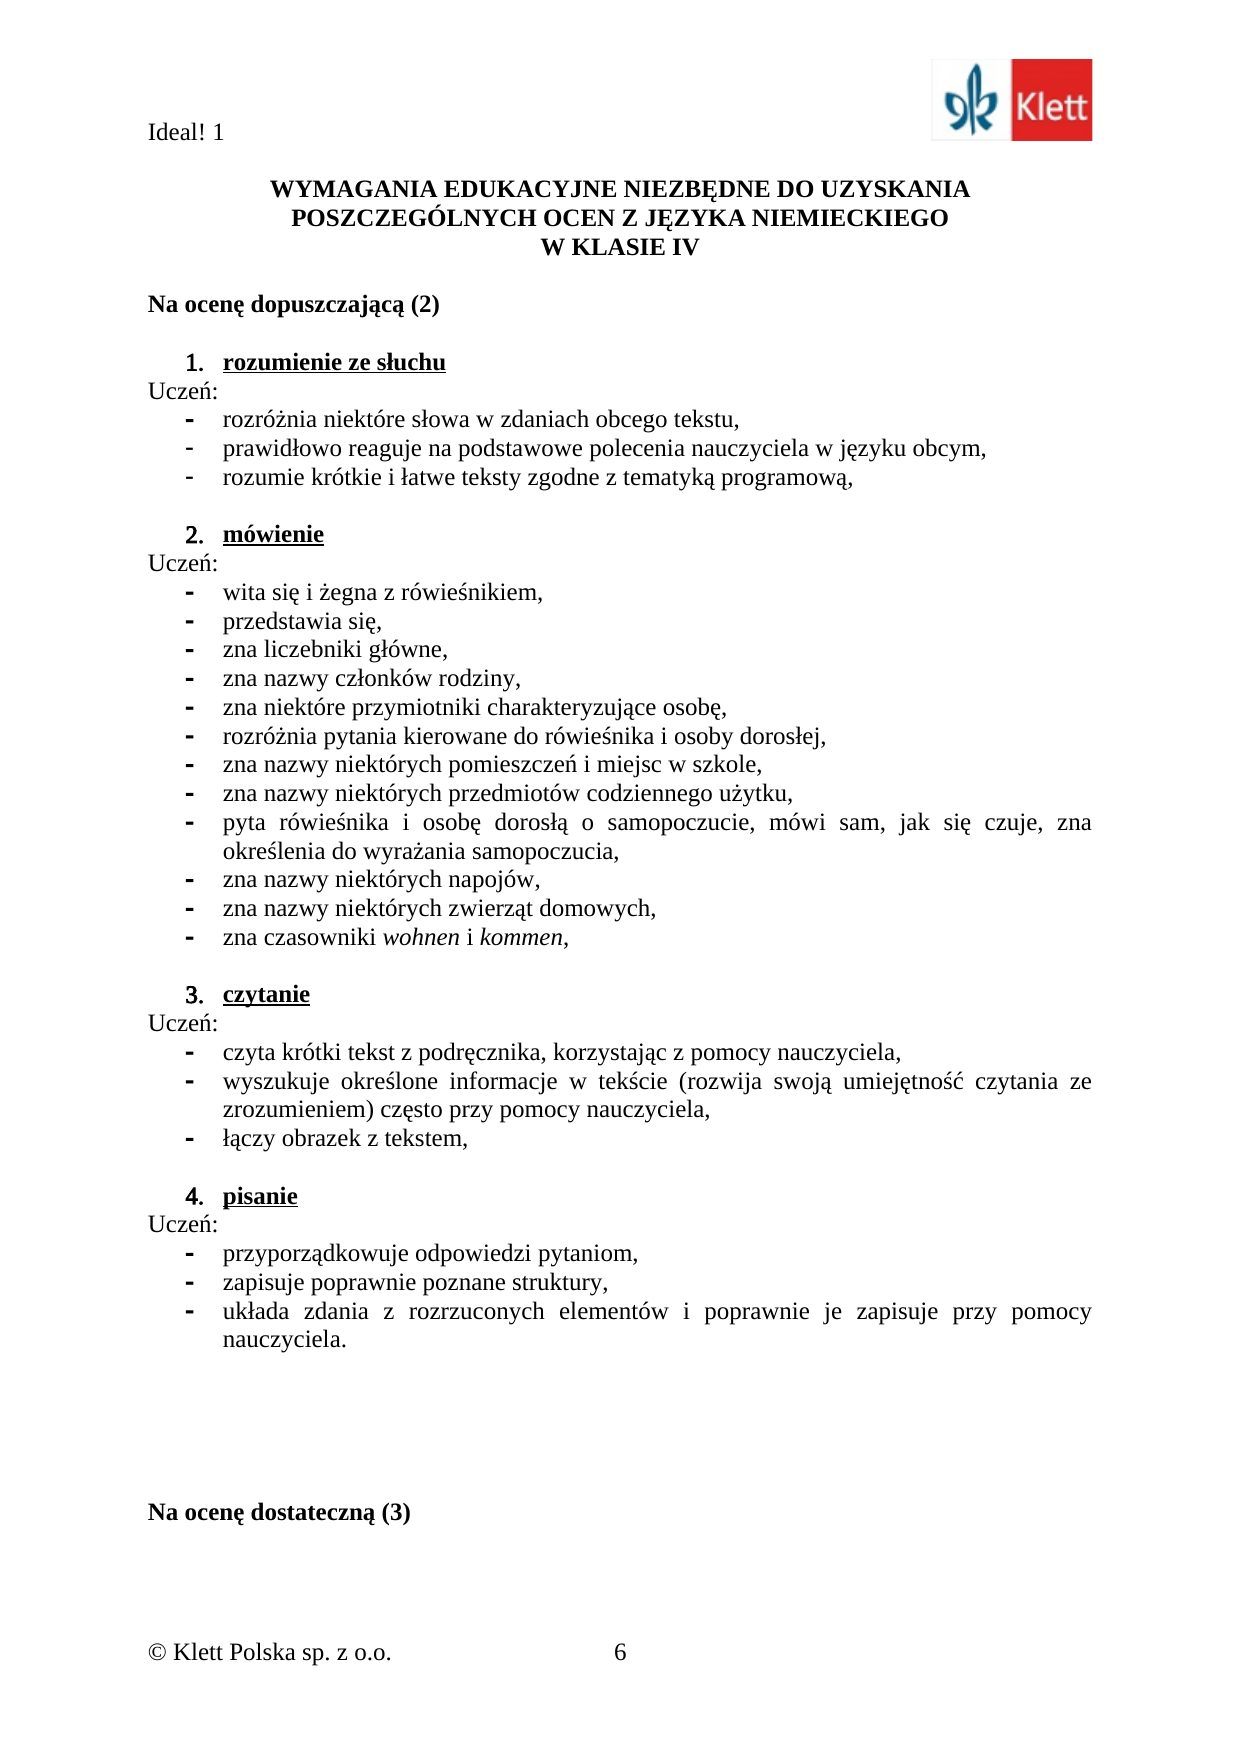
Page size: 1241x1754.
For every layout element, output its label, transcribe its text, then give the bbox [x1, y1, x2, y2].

list rozróżnia niektóre słowa w zdaniach obcego tekstu, [185, 404, 1093, 433]
list przedstawia się, [185, 606, 1093, 634]
list łączy obrazek z tekstem, [185, 1123, 1093, 1152]
list zna nazwy członków rodziny, [185, 663, 1093, 692]
list zna czasowniki wohnen i kommen, [185, 922, 1093, 951]
list przyporządkowuje odpowiedzi pytaniom, [185, 1238, 1093, 1267]
list zna liczebniki główne, [185, 634, 1093, 663]
text WYMAGANIA EDUKACYJNE NIEZBĘDNE DO UZYSKANIA POSZCZEGÓLNYCH OCEN Z JĘZYKA NIEMIECKIEGO [148, 174, 1093, 232]
list zna nazwy niektórych przedmiotów codziennego użytku, [185, 778, 1093, 807]
list wita się i żegna z rówieśnikiem, [185, 577, 1093, 606]
list zna nazwy niektórych pomieszczeń i miejsc w szkole, [185, 749, 1093, 778]
list zna nazwy niektórych napojów, [185, 864, 1093, 893]
list pisanie [185, 1181, 1093, 1209]
list wyszukuje określone informacje w tekście (rozwija swoją umiejętność czytania ze zrozumieniem) często przy pomocy nauczyciela, [185, 1066, 1093, 1123]
list rozumie krótkie i łatwe teksty zgodne z tematyką programową, [185, 462, 1093, 491]
list czyta krótki tekst z podręcznika, korzystając z pomocy nauczyciela, [185, 1037, 1093, 1066]
text Na ocenę dostateczną (3) [148, 1497, 1093, 1526]
picture [931, 59, 1093, 141]
list układa zdania z rozrzuconych elementów i poprawnie je zapisuje przy pomocy nauczyciela. [185, 1296, 1093, 1353]
text W KLASIE IV [148, 232, 1093, 261]
list zna nazwy niektórych zwierząt domowych, [185, 893, 1093, 922]
list prawidłowo reaguje na podstawowe polecenia nauczyciela w języku obcym, [185, 433, 1093, 462]
list rozumienie ze słuchu [185, 347, 1093, 376]
list pyta rówieśnika i osobę dorosłą o samopoczucie, mówi sam, jak się czuje, zna określenia do wyrażania samopoczucia, [185, 807, 1093, 864]
list rozróżnia pytania kierowane do rówieśnika i osoby dorosłej, [185, 721, 1093, 749]
list zapisuje poprawnie poznane struktury, [185, 1267, 1093, 1296]
text Uczeń: [148, 548, 1093, 577]
text Uczeń: [148, 376, 1093, 404]
list mówienie [185, 519, 1093, 548]
list czytanie [185, 979, 1093, 1008]
text Uczeń: [148, 1008, 1093, 1037]
text Na ocenę dopuszczającą (2) [148, 289, 1093, 318]
text Uczeń: [148, 1209, 1093, 1238]
list zna niektóre przymiotniki charakteryzujące osobę, [185, 692, 1093, 721]
